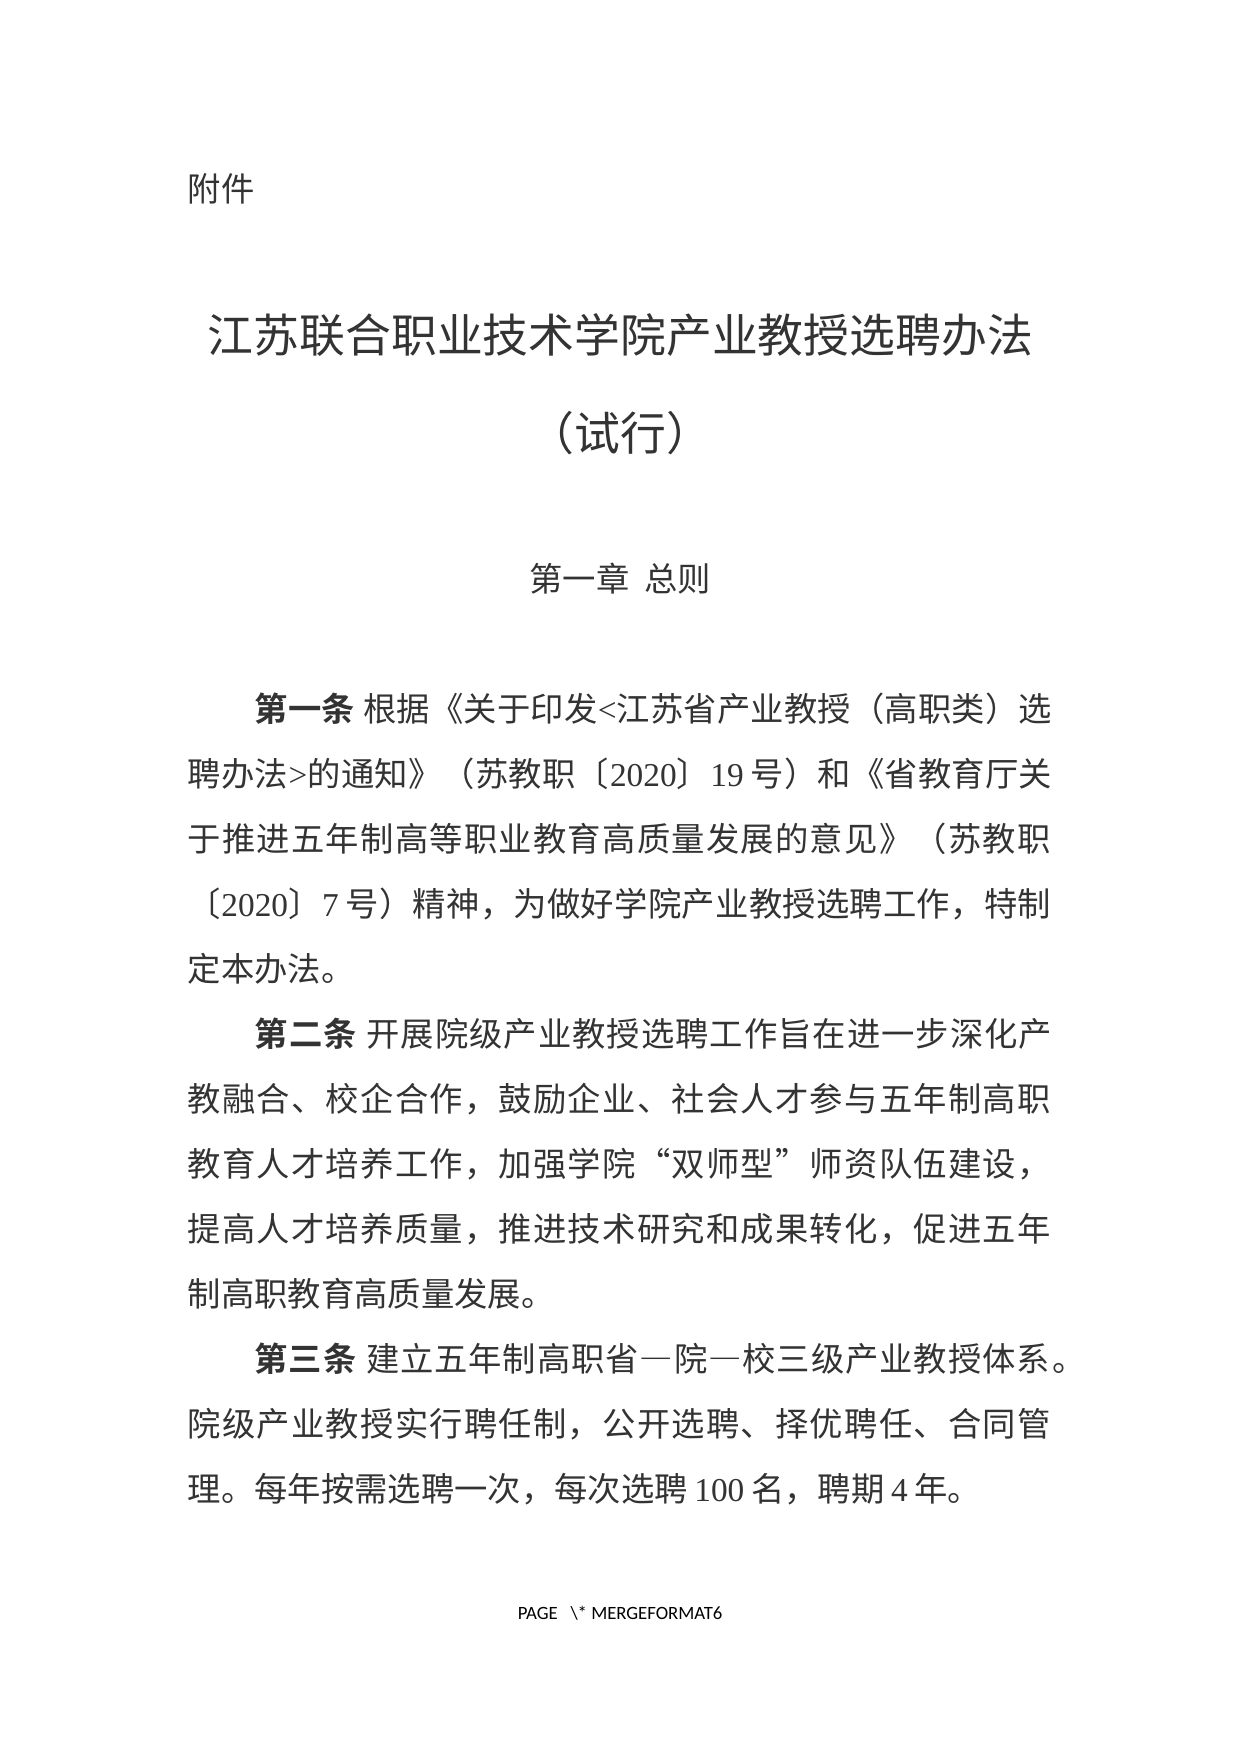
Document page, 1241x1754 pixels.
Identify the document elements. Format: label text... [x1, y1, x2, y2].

text 江苏联合职业技术学院产业教授选聘办法（试行） [187, 284, 1053, 479]
text 第一条 根据《关于印发<江苏省产业教授（高职类）选聘办法>的通知》（苏教职〔2020〕19号）和《省教育厅关于推进五年制高等职业教育高质量发展的意见》（苏教职〔2020〕7号）精神，为做好学院产业教授选聘工作，特制定本办法。 [187, 674, 1053, 999]
text 第三条 建立五年制高职省—院—校三级产业教授体系。院级产业教授实行聘任制，公开选聘、择优聘任、合同管理。每年按需选聘一次，每次选聘100名，聘期4年。 [187, 1324, 1053, 1519]
text 第一章 总则 [187, 544, 1053, 609]
text 第二条 开展院级产业教授选聘工作旨在进一步深化产教融合、校企合作，鼓励企业、社会人才参与五年制高职教育人才培养工作，加强学院“双师型”师资队伍建设，提高人才培养质量，推进技术研究和成果转化，促进五年制高职教育高质量发展。 [187, 999, 1053, 1324]
text 附件 [187, 154, 1053, 219]
